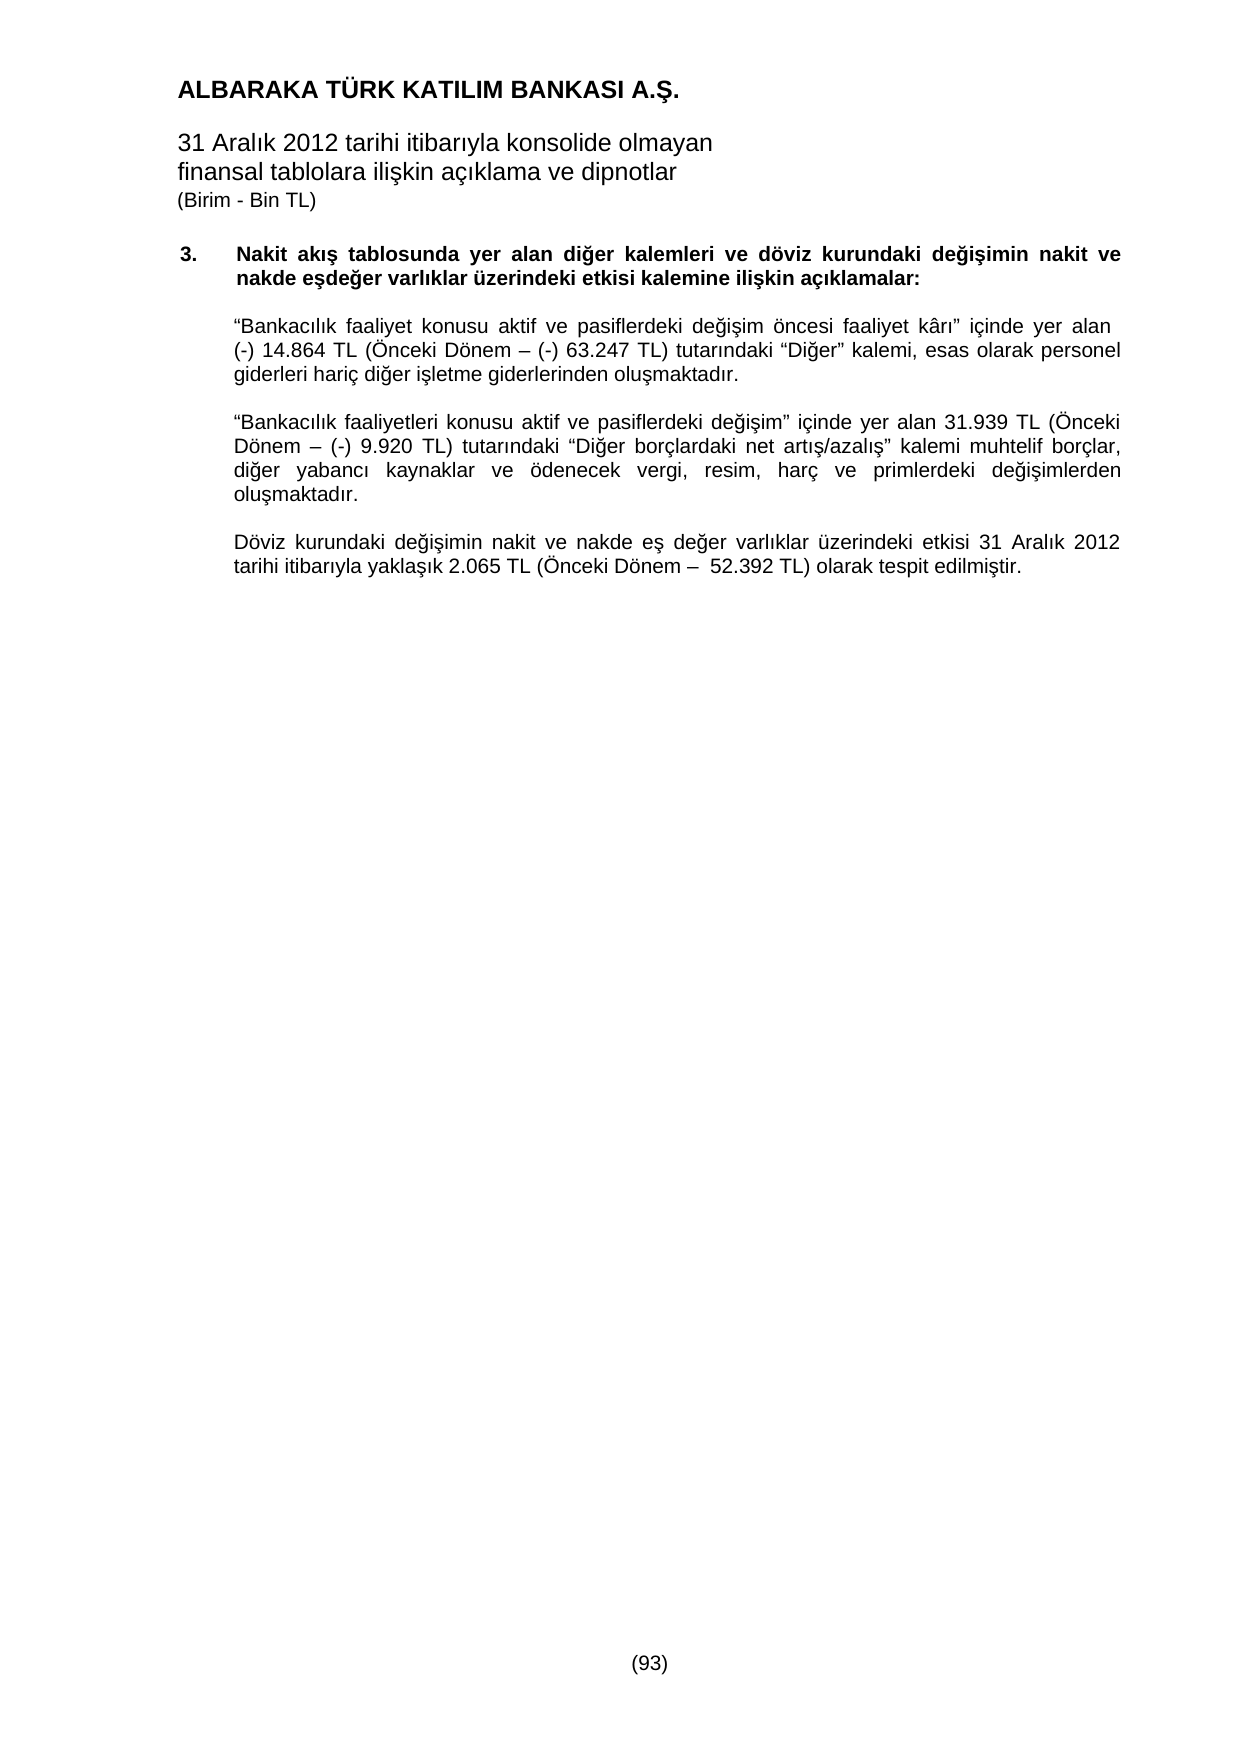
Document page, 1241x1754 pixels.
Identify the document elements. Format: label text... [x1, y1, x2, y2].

text “Bankacılık faaliyetleri konusu aktif ve pasiflerdeki değişim” içinde yer alan 31.939 TL (Önceki Dönem – (-) 9.920 TL) tutarındaki “Diğer borçlardaki net artış/azalış” kalemi muhtelif borçlar, diğer yabancı kaynaklar ve ödenecek vergi, resim, harç ve primlerdeki değişimlerden oluşmaktadır. [233, 410, 1122, 506]
text “Bankacılık faaliyet konusu aktif ve pasiflerdeki değişim öncesi faaliyet kârı” içinde yer alan (-) 14.864 TL (Önceki Dönem – (-) 63.247 TL) tutarındaki “Diğer” kalemi, esas olarak personel giderleri hariç diğer işletme giderlerinden oluşmaktadır. [233, 314, 1122, 386]
text Döviz kurundaki değişimin nakit ve nakde eş değer varlıklar üzerindeki etkisi 31 Aralık 2012 tarihi itibarıyla yaklaşık 2.065 TL (Önceki Dönem – 52.392 TL) olarak tespit edilmiştir. [177, 529, 1122, 577]
text 3. Nakit akış tablosunda yer alan diğer kalemleri ve döviz kurundaki değişimin nakit ve nakde eşdeğer varlıklar üzerindeki etkisi kalemine ilişkin açıklamalar: [180, 242, 1122, 290]
